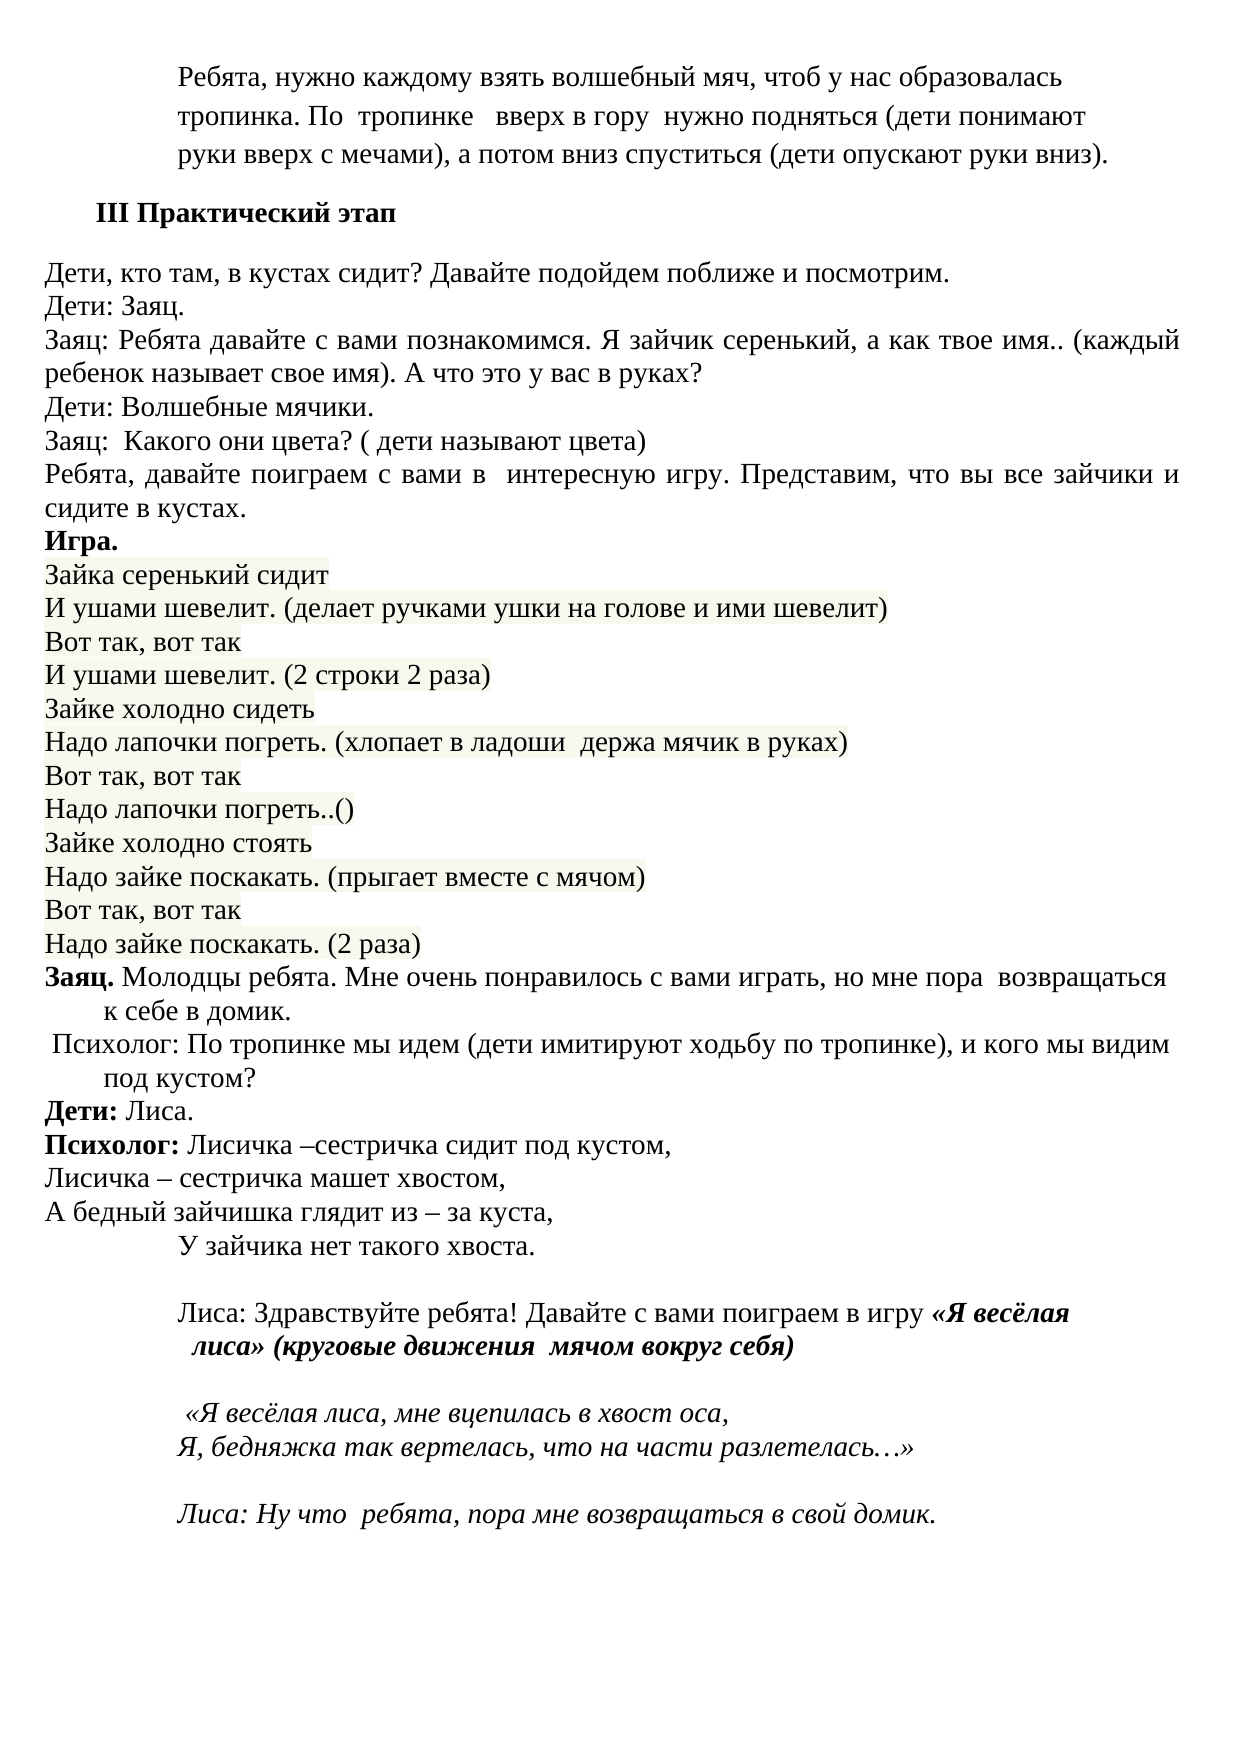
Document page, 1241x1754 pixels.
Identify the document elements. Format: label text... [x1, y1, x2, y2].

text «Я весёлая лиса, мне вцепилась в хвост оса, [177, 1395, 1152, 1429]
text Дети: Заяц. [44, 288, 1181, 322]
text Ребята, давайте поиграем с вами в интересную игру. Представим, что вы все зайчики и сидите в кустах. [44, 456, 1181, 523]
text Я, бедняжка так вертелась, что на части разлетелась…» [177, 1429, 1152, 1462]
text Психолог: По тропинке мы идем (дети имитируют ходьбу по тропинке), и кого мы видим под кустом? [44, 1026, 1181, 1093]
text Заяц: Какого они цвета? ( дети называют цвета) [44, 423, 1181, 456]
text Игра. [44, 523, 1181, 557]
text Лиса: Ну что ребята, пора мне возвращаться в свой домик. [177, 1496, 1152, 1529]
text Лисичка – сестричка машет хвостом, [44, 1161, 1181, 1194]
text Заяц: Ребята давайте с вами познакомимся. Я зайчик серенький, а как твое имя.. (каждый ребенок называет свое имя). А что это у вас в руках? [44, 322, 1181, 389]
text Зайка серенький сидит И ушами шевелит. (делает ручками ушки на голове и ими шевелит) Вот так, вот так И ушами шевелит. (2 строки 2 раза) Зайке холодно сидеть Надо лапочки погреть. (хлопает в ладоши держа мячик в руках) Вот так, вот так Надо лапочки погреть..() Зайке холодно стоять Надо зайке поскакать. (прыгает вместе с мячом) Вот так, вот так Надо зайке поскакать. (2 раза) [44, 557, 1181, 959]
text Дети, кто там, в кустах сидит? Давайте подойдем поближе и посмотрим. [44, 255, 1181, 288]
list Лиса: Здравствуйте ребята! Давайте с вами поиграем в игру «Я весёлая лиса» (круговые движения мячом вокруг себя) [177, 1295, 1152, 1362]
text А бедный зайчишка глядит из – за куста, [44, 1194, 1181, 1228]
text Дети: Лиса. [44, 1093, 1181, 1127]
text III Практический этап [44, 196, 1181, 229]
text У зайчика нет такого хвоста. [177, 1228, 1181, 1261]
text Дети: Волшебные мячики. [44, 389, 1181, 423]
text Психолог: Лисичка –сестричка сидит под кустом, [44, 1127, 1181, 1161]
text Заяц. Молодцы ребята. Мне очень понравилось с вами играть, но мне пора возвращаться к себе в домик. [44, 959, 1181, 1026]
text Ребята, нужно каждому взять волшебный мяч, чтоб у нас образовалась тропинка. По тропинке вверх в гору нужно подняться (дети понимают руки вверх с мечами), а потом вниз спуститься (дети опускают руки вниз). [177, 59, 1152, 170]
